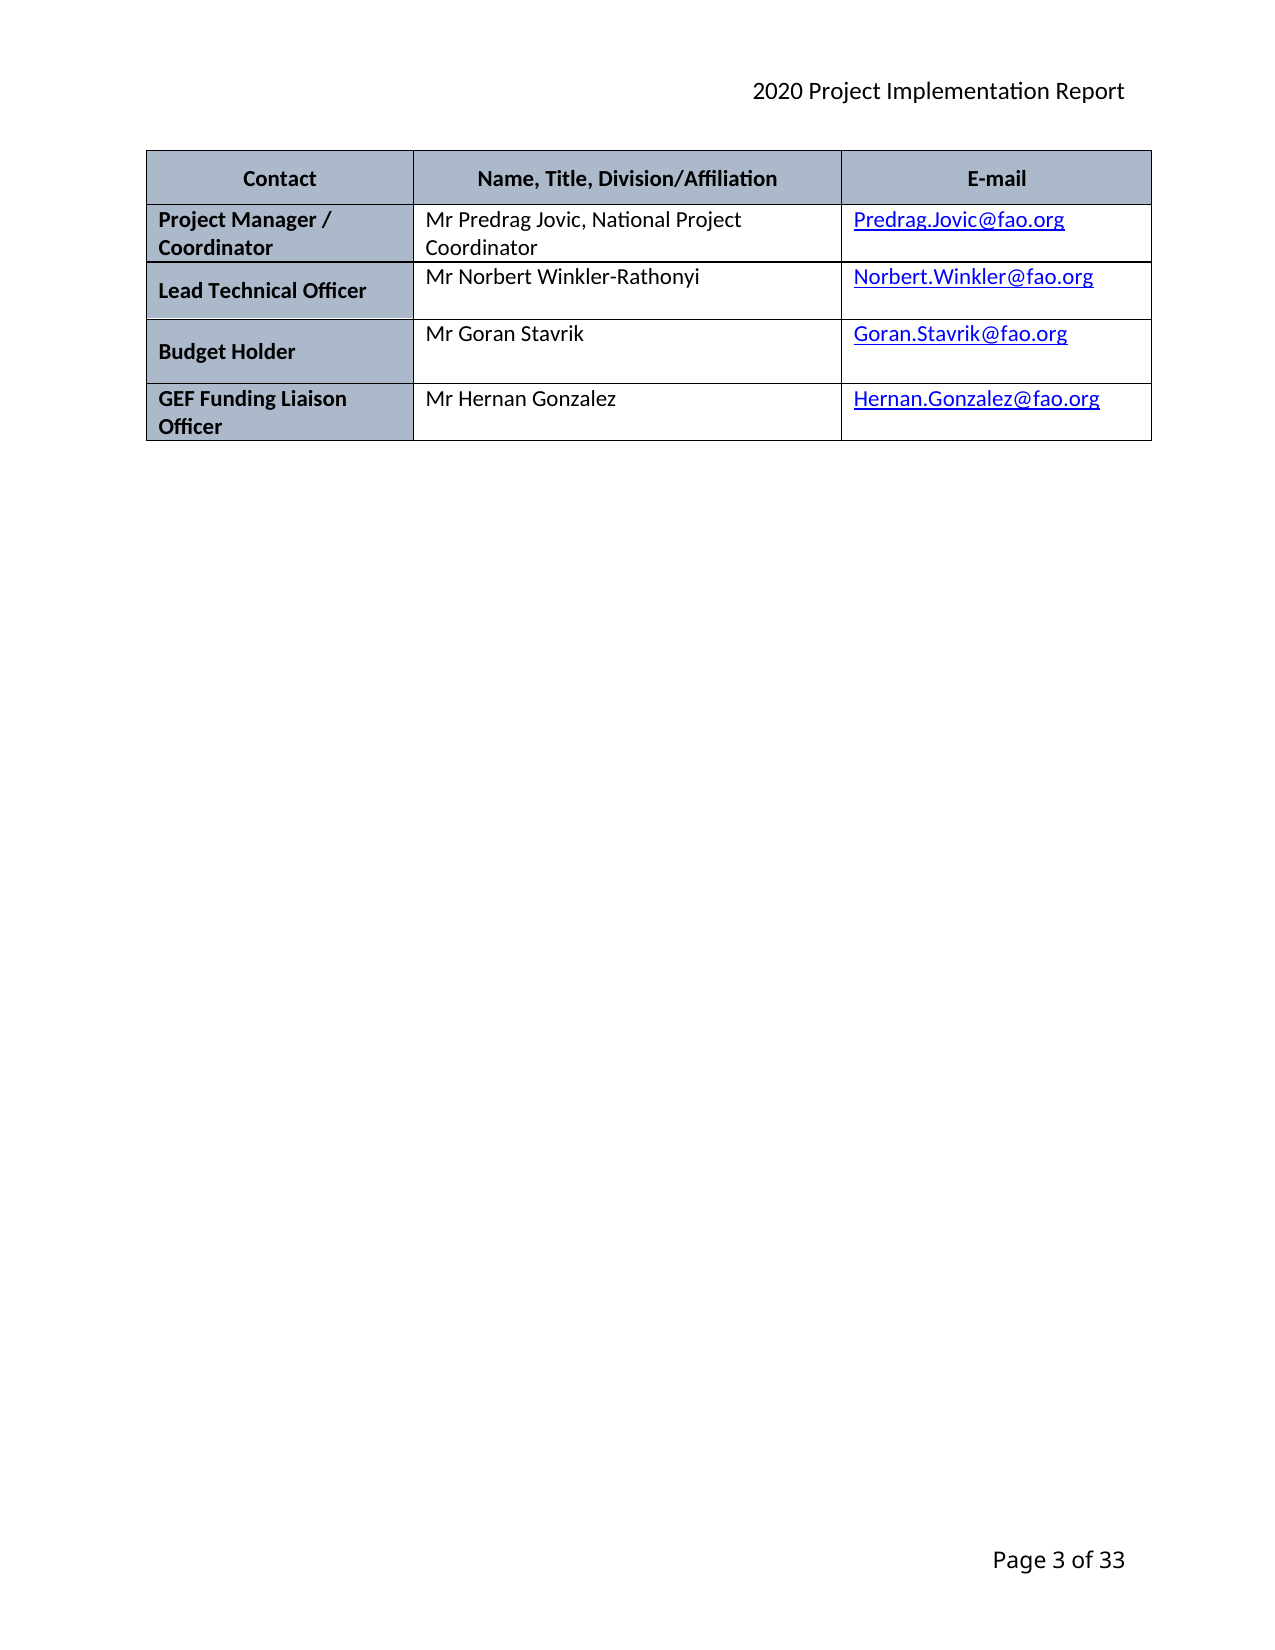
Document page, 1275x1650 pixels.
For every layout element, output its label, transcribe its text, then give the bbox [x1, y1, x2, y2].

table_header Contact [147, 151, 413, 204]
table_cell Project Manager / Coordinator [147, 205, 413, 261]
table_cell Mr Hernan Gonzalez [414, 384, 841, 440]
table_cell Hernan.Gonzalez@fao.org [842, 384, 1151, 440]
table_header Name, Title, Division/Affiliation [414, 151, 841, 204]
table_cell Mr Goran Stavrik [414, 320, 841, 383]
table_cell Mr Predrag Jovic, National Project Coordinator [414, 205, 841, 261]
table_cell Mr Norbert Winkler-Rathonyi [414, 263, 841, 318]
table_cell Budget Holder [147, 320, 413, 383]
table_cell Norbert.Winkler@fao.org [842, 263, 1151, 318]
table_cell GEF Funding Liaison Officer [147, 384, 413, 440]
table_cell Goran.Stavrik@fao.org [842, 320, 1151, 383]
table_header E-mail [842, 151, 1151, 204]
table_cell Lead Technical Officer [147, 263, 413, 318]
table_cell Predrag.Jovic@fao.org [842, 205, 1151, 261]
